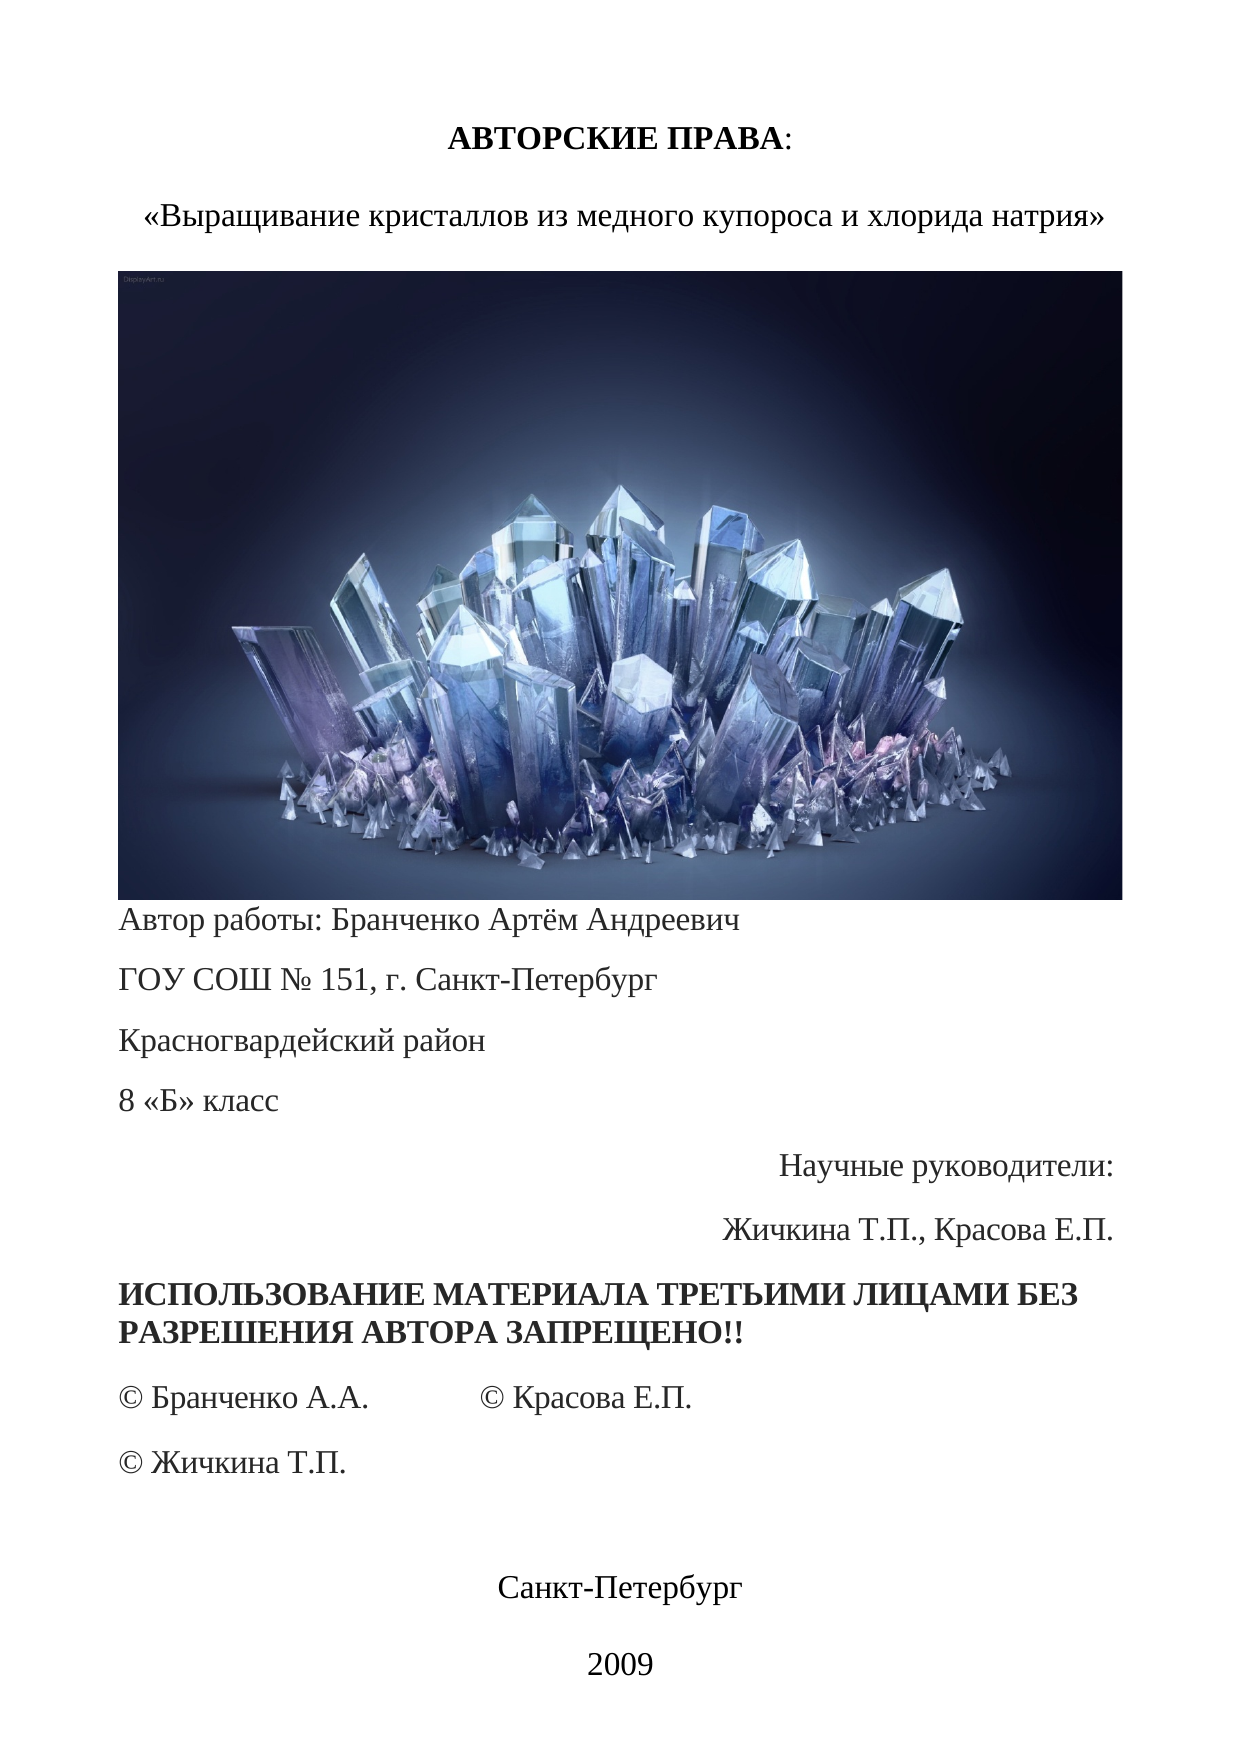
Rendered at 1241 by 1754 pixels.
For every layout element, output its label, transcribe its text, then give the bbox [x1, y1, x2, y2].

text Жичкина Т.П., Красова Е.П. [118, 1210, 1114, 1248]
text © Жичкина Т.П. [118, 1442, 1114, 1481]
text 8 «Б» класс [118, 1080, 1114, 1118]
text Санкт-Петербург [118, 1567, 1122, 1606]
text ИСПОЛЬЗОВАНИЕ МАТЕРИАЛА ТРЕТЬИМИ ЛИЦАМИ БЕЗ РАЗРЕШЕНИЯ АВТОРА ЗАПРЕЩЕНО!! [118, 1274, 1114, 1351]
text АВТОРСКИЕ ПРАВА: [118, 118, 1122, 156]
text «Выращивание кристаллов из медного купороса и хлорида натрия» [118, 195, 1122, 233]
text © Бранченко А.А. © Красова Е.П. [118, 1378, 1114, 1416]
text Научные руководители: [118, 1145, 1114, 1183]
picture [118, 271, 1123, 900]
text Автор работы: Бранченко Артём Андреевич [118, 900, 1122, 937]
text Красногвардейский район [118, 1020, 1114, 1058]
text ГОУ СОШ № 151, г. Санкт-Петербург [118, 959, 1114, 998]
text 2009 [118, 1644, 1122, 1682]
